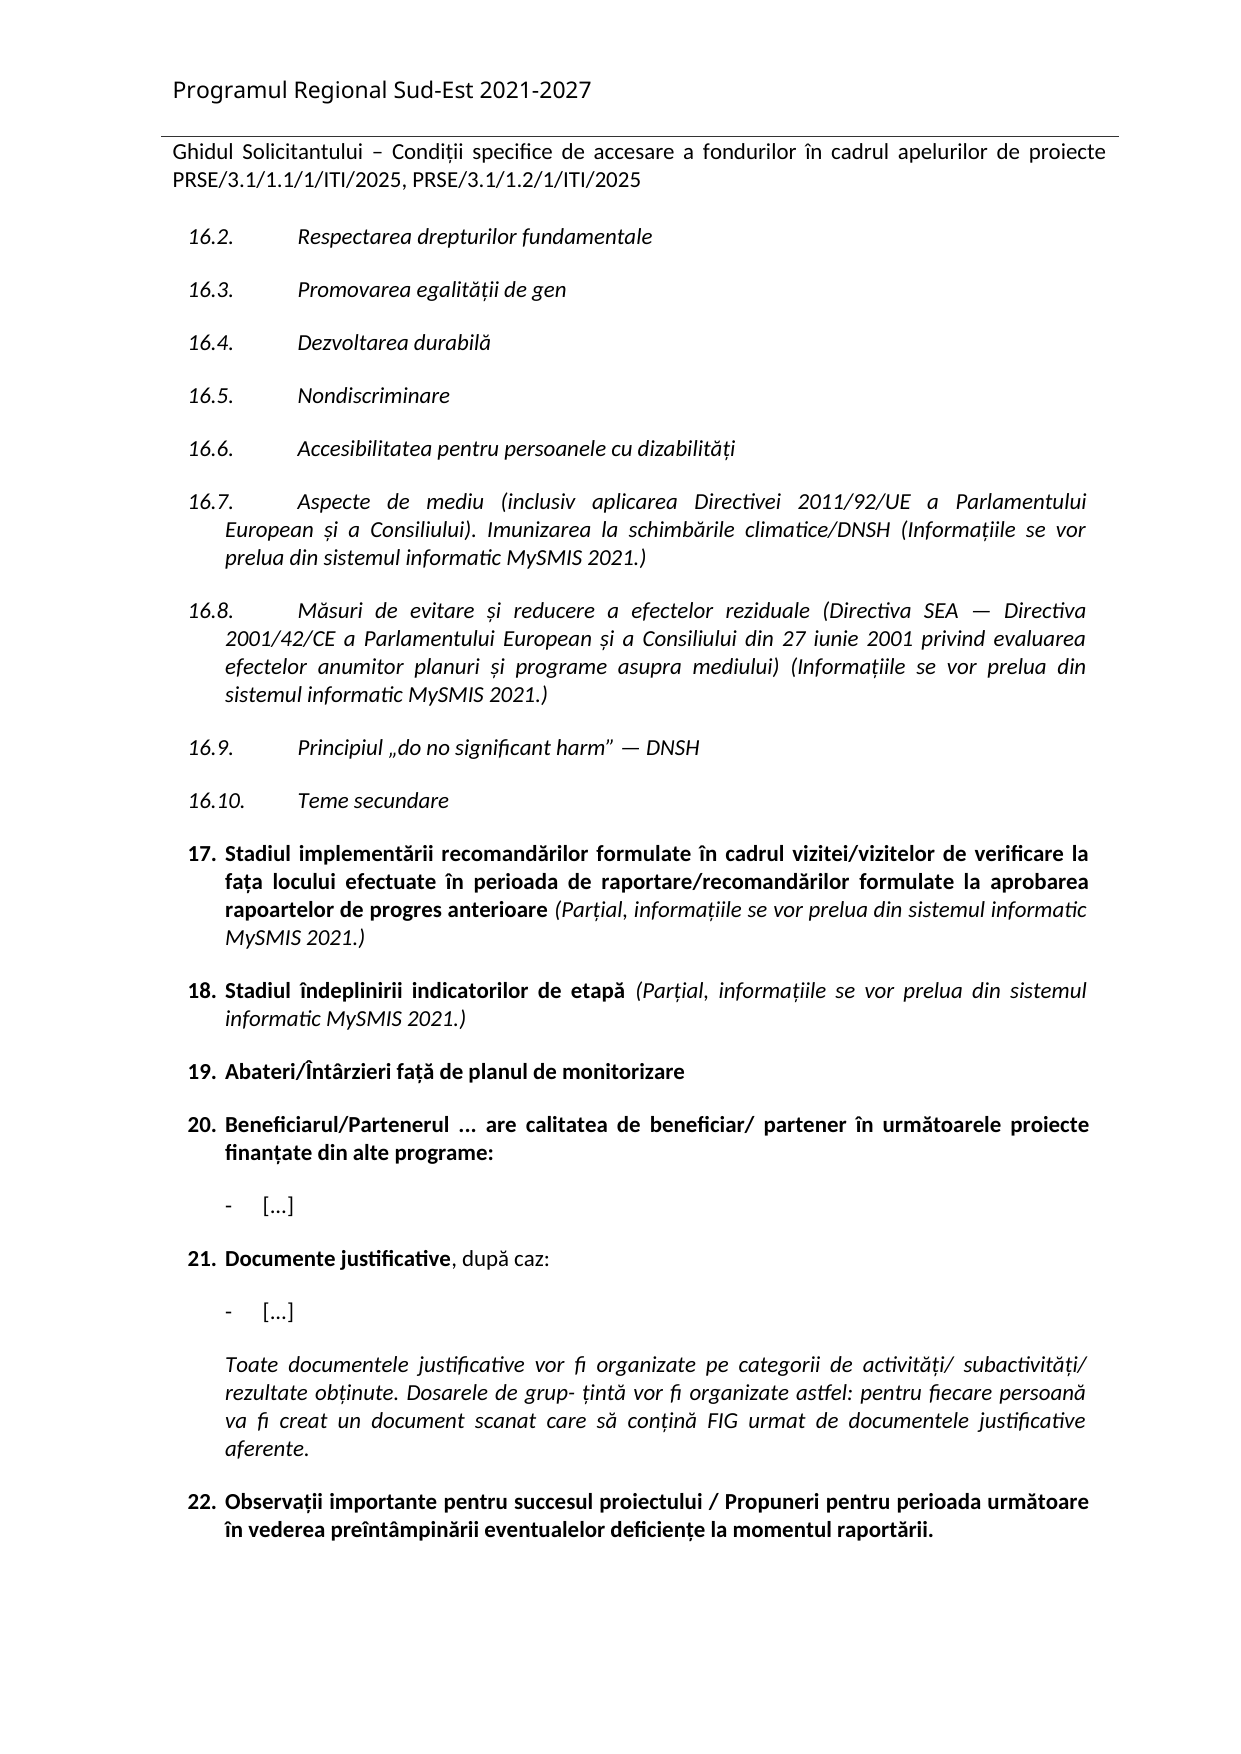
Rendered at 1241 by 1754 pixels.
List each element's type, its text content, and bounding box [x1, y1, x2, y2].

list Toate documentele justificative vor fi organizate pe categorii de activități/ subactivități/ rezultate obținute. Dosarele de grup- țintă vor fi organizate astfel: pentru fiecare persoană va fi creat un document scanat care să conțină FIG urmat de documentele justificative aferente. [225, 1350, 1090, 1462]
list Promovarea egalității de gen [187, 275, 1090, 303]
list Respectarea drepturilor fundamentale [187, 222, 1090, 250]
list Beneficiarul/Partenerul ... are calitatea de beneficiar/ partener în următoarele proiecte finanțate din alte programe: [187, 1110, 1090, 1166]
list [...] [225, 1297, 1090, 1325]
list [...] [225, 1191, 1090, 1219]
list Observații importante pentru succesul proiectului / Propuneri pentru perioada următoare în vederea preîntâmpinării eventualelor deficiențe la momentul raportării. [187, 1487, 1090, 1543]
list Aspecte de mediu (inclusiv aplicarea Directivei 2011/92/UE a Parlamentului European și a Consiliului). Imunizarea la schimbările climatice/DNSH (Informațiile se vor prelua din sistemul informatic MySMIS 2021.) [187, 487, 1090, 571]
list Teme secundare [187, 786, 1090, 814]
list Accesibilitatea pentru persoanele cu dizabilități [187, 434, 1090, 462]
list Nondiscriminare [187, 381, 1090, 409]
list Măsuri de evitare și reducere a efectelor reziduale (Directiva SEA — Directiva 2001/42/CE a Parlamentului European și a Consiliului din 27 iunie 2001 privind evaluarea efectelor anumitor planuri și programe asupra mediului) (Informațiile se vor prelua din sistemul informatic MySMIS 2021.) [187, 596, 1090, 708]
list Principiul „do no significant harm” — DNSH [187, 733, 1090, 761]
list Stadiul implementării recomandărilor formulate în cadrul vizitei/vizitelor de verificare la fața locului efectuate în perioada de raportare/recomandărilor formulate la aprobarea rapoartelor de progres anterioare (Parțial, informațiile se vor prelua din sistemul informatic MySMIS 2021.) [187, 839, 1090, 951]
list Documente justificative, după caz: [187, 1244, 1090, 1272]
list Abateri/Întârzieri față de planul de monitorizare [187, 1057, 1090, 1085]
list Dezvoltarea durabilă [187, 328, 1090, 356]
list Stadiul îndeplinirii indicatorilor de etapă (Parțial, informațiile se vor prelua din sistemul informatic MySMIS 2021.) [187, 976, 1090, 1032]
